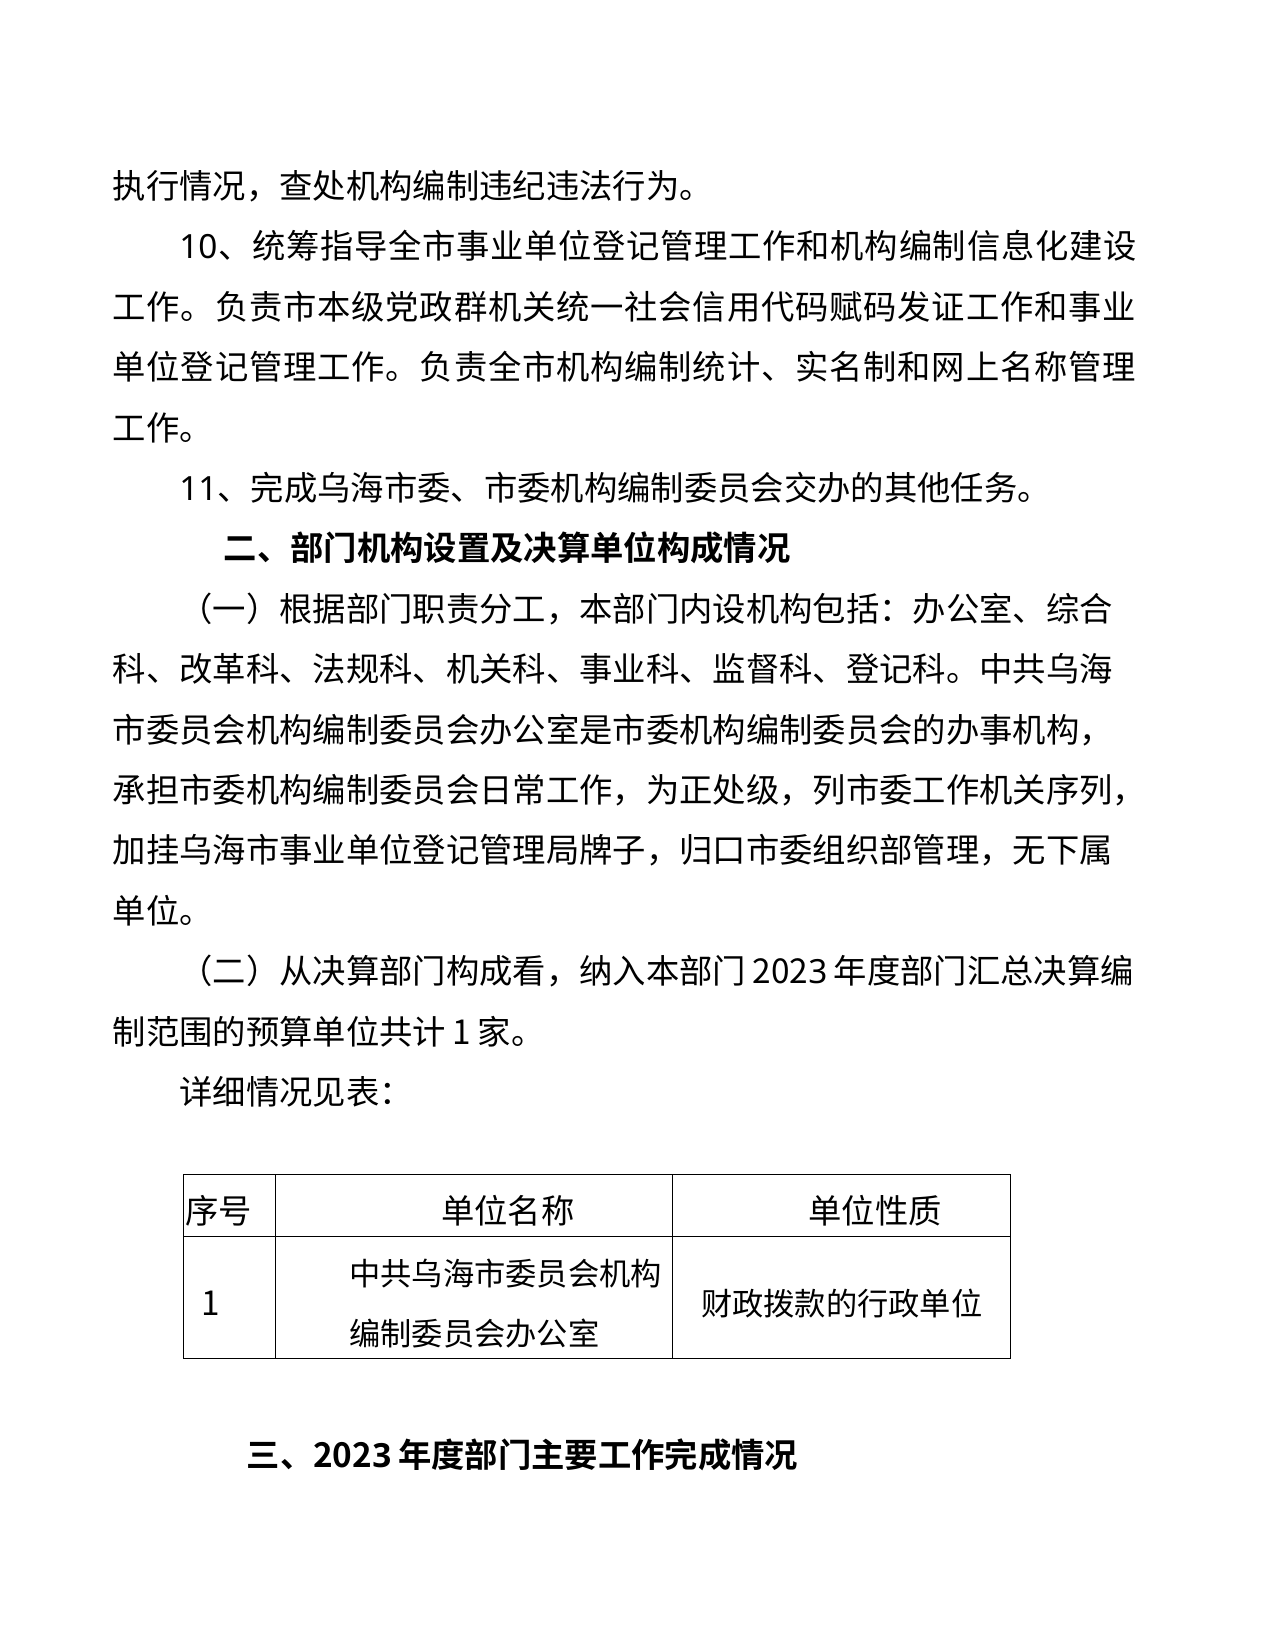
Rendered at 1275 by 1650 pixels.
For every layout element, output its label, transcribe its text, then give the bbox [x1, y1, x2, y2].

table_cell 中共乌海市委员会机构编制委员会办公室 [276, 1237, 672, 1357]
table_header 单位性质 [673, 1175, 1010, 1236]
table_cell 1 [184, 1237, 275, 1357]
table_header 单位名称 [276, 1175, 672, 1236]
table_header 序号 [184, 1175, 275, 1236]
text 详细情况见表： [112, 1056, 1137, 1117]
text 11、完成乌海市委、市委机构编制委员会交办的其他任务。 [112, 452, 1137, 512]
text 二、部门机构设置及决算单位构成情况 [157, 512, 1137, 573]
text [112, 150, 1137, 210]
text （二）从决算部门构成看，纳入本部门2023年度部门汇总决算编制范围的预算单位共计1家。 [112, 935, 1137, 1056]
text （一）根据部门职责分工，本部门内设机构包括：办公室、综合科、改革科、法规科、机关科、事业科、监督科、登记科。中共乌海市委员会机构编制委员会办公室是市委机构编制委员会的办事机构，承担市委机构编制委员会日常工作，为正处级，列市委工作机关序列，加挂乌海市事业单位登记管理局牌子，归口市委组织部管理，无下属单位。 [112, 573, 1137, 935]
table_cell 财政拨款的行政单位 [673, 1237, 1010, 1357]
text 三、2023年度部门主要工作完成情况 [112, 1419, 1137, 1479]
text 10、统筹指导全市事业单位登记管理工作和机构编制信息化建设工作。负责市本级党政群机关统一社会信用代码赋码发证工作和事业单位登记管理工作。负责全市机构编制统计、实名制和网上名称管理工作。 [112, 210, 1137, 452]
